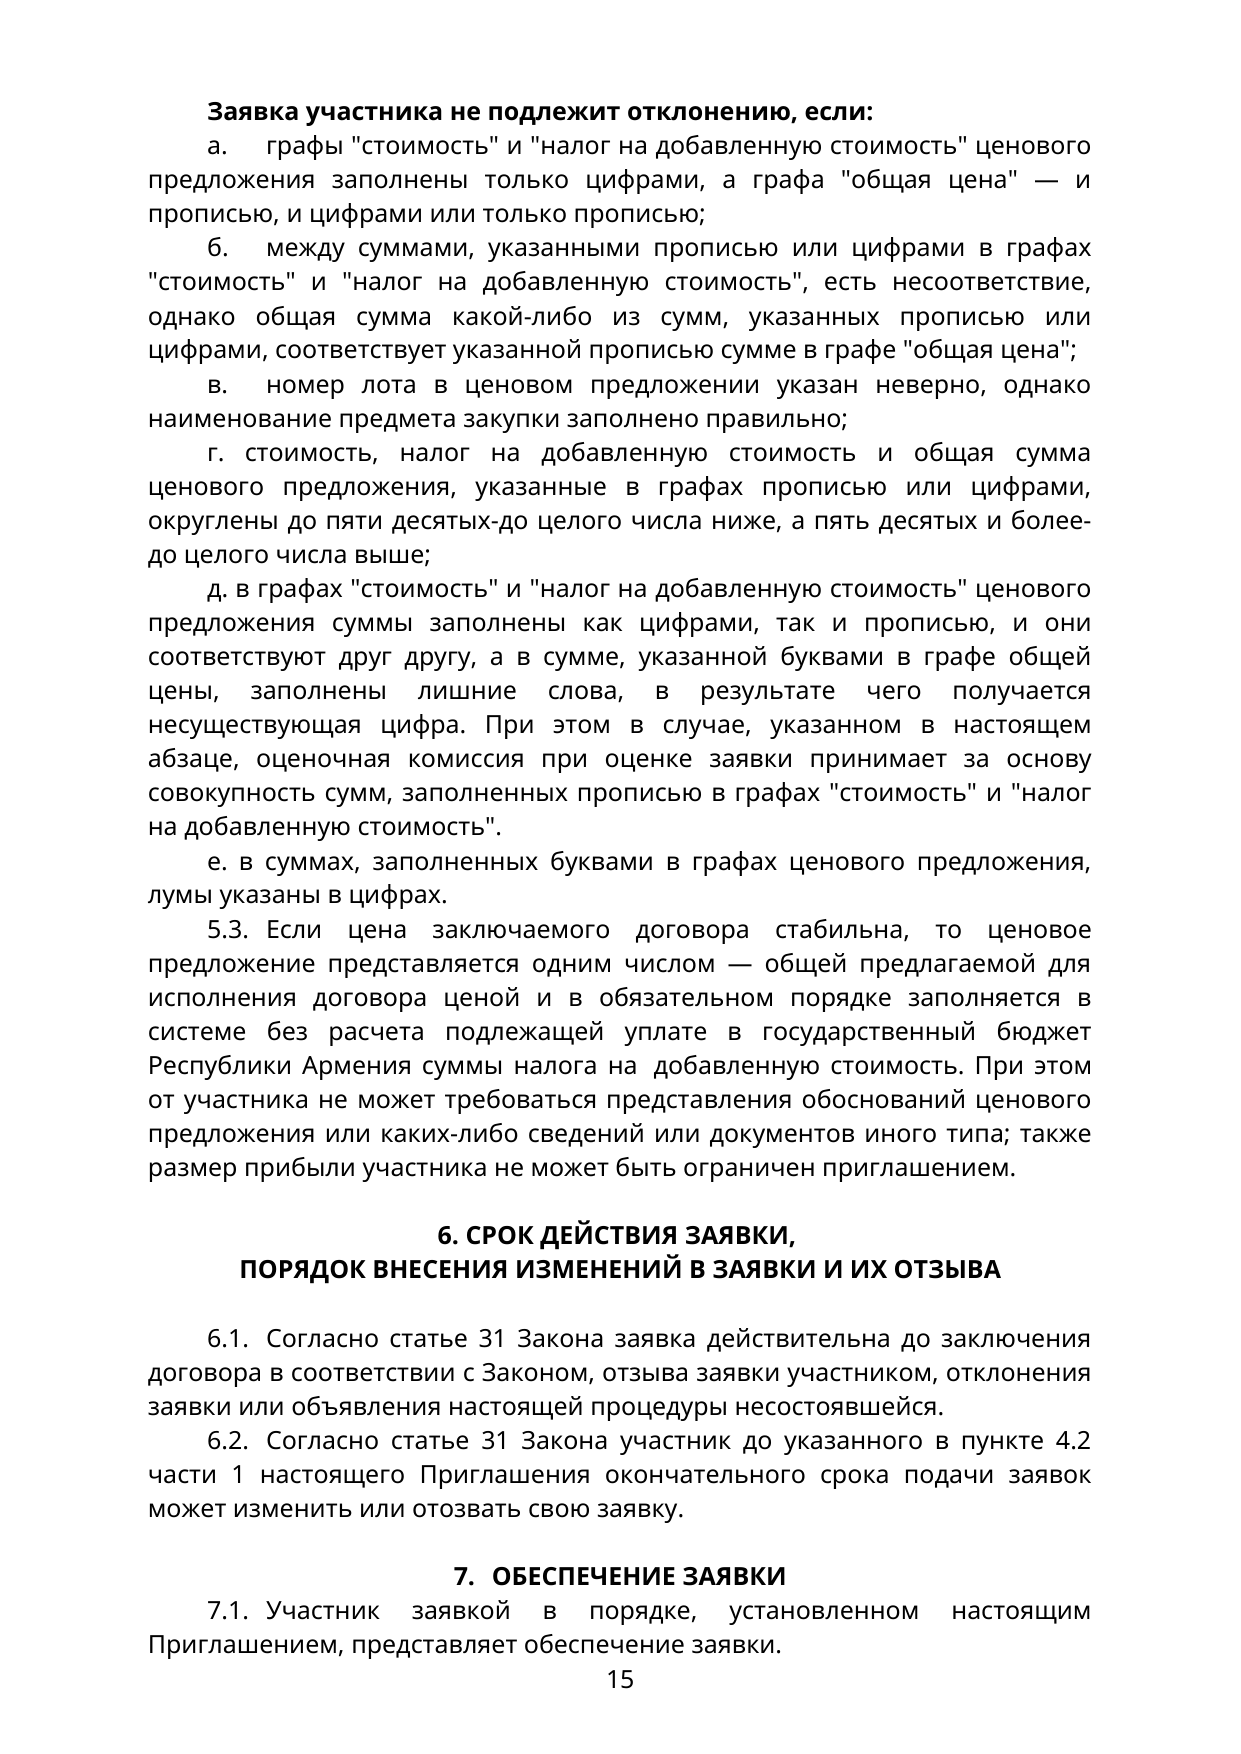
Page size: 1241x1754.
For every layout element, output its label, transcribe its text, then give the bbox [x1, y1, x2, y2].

text 6.2. Согласно статье 31 Закона участник до указанного в пункте 4.2 части 1 настоящего Приглашения окончательного срока подачи заявок может изменить или отозвать свою заявку. [148, 1422, 1092, 1524]
text 7.1. Участник заявкой в порядке, установленном настоящим Приглашением, представляет обеспечение заявки. [148, 1593, 1092, 1661]
text б. между суммами, указанными прописью или цифрами в графах "стоимость" и "налог на добавленную стоимость", есть несоответствие, однако общая сумма какой-либо из сумм, указанных прописью или цифрами, соответствует указанной прописью сумме в графе "общая цена"; [148, 230, 1092, 366]
text а. графы "стоимость" и "налог на добавленную стоимость" ценового предложения заполнены только цифрами, а графа "общая цена" — и прописью, и цифрами или только прописью; [148, 128, 1092, 230]
text в. номер лота в ценовом предложении указан неверно, однако наименование предмета закупки заполнено правильно; [148, 366, 1092, 434]
text 7. ОБЕСПЕЧЕНИЕ ЗАЯВКИ [148, 1559, 1092, 1593]
text 6. СРОК ДЕЙСТВИЯ ЗАЯВКИ, ПОРЯДОК ВНЕСЕНИЯ ИЗМЕНЕНИЙ В ЗАЯВКИ И ИХ ОТЗЫВА [148, 1218, 1092, 1286]
text Заявка участника не подлежит отклонению, если: [148, 94, 1092, 128]
text е. в суммах, заполненных буквами в графах ценового предложения, лумы указаны в цифрах. [148, 843, 1092, 911]
text 6.1. Согласно статье 31 Закона заявка действительна до заключения договора в соответствии с Законом, отзыва заявки участником, отклонения заявки или объявления настоящей процедуры несостоявшейся. [148, 1320, 1092, 1422]
text 5.3. Если цена заключаемого договора стабильна, то ценовое предложение представляется одним числом — общей предлагаемой для исполнения договора ценой и в обязательном порядке заполняется в системе без расчета подлежащей уплате в государственный бюджет Республики Армения суммы налога на добавленную стоимость. При этом от участника не может требоваться представления обоснований ценового предложения или каких-либо сведений или документов иного типа; также размер прибыли участника не может быть ограничен приглашением. [148, 911, 1092, 1184]
text д. в графах "стоимость" и "налог на добавленную стоимость" ценового предложения суммы заполнены как цифрами, так и прописью, и они соответствуют друг другу, а в сумме, указанной буквами в графе общей цены, заполнены лишние слова, в результате чего получается несуществующая цифра. При этом в случае, указанном в настоящем абзаце, оценочная комиссия при оценке заявки принимает за основу совокупность сумм, заполненных прописью в графах "стоимость" и "налог на добавленную стоимость". [148, 571, 1092, 843]
text г. стоимость, налог на добавленную стоимость и общая сумма ценового предложения, указанные в графах прописью или цифрами, округлены до пяти десятых-до целого числа ниже, а пять десятых и более-до целого числа выше; [148, 434, 1092, 571]
